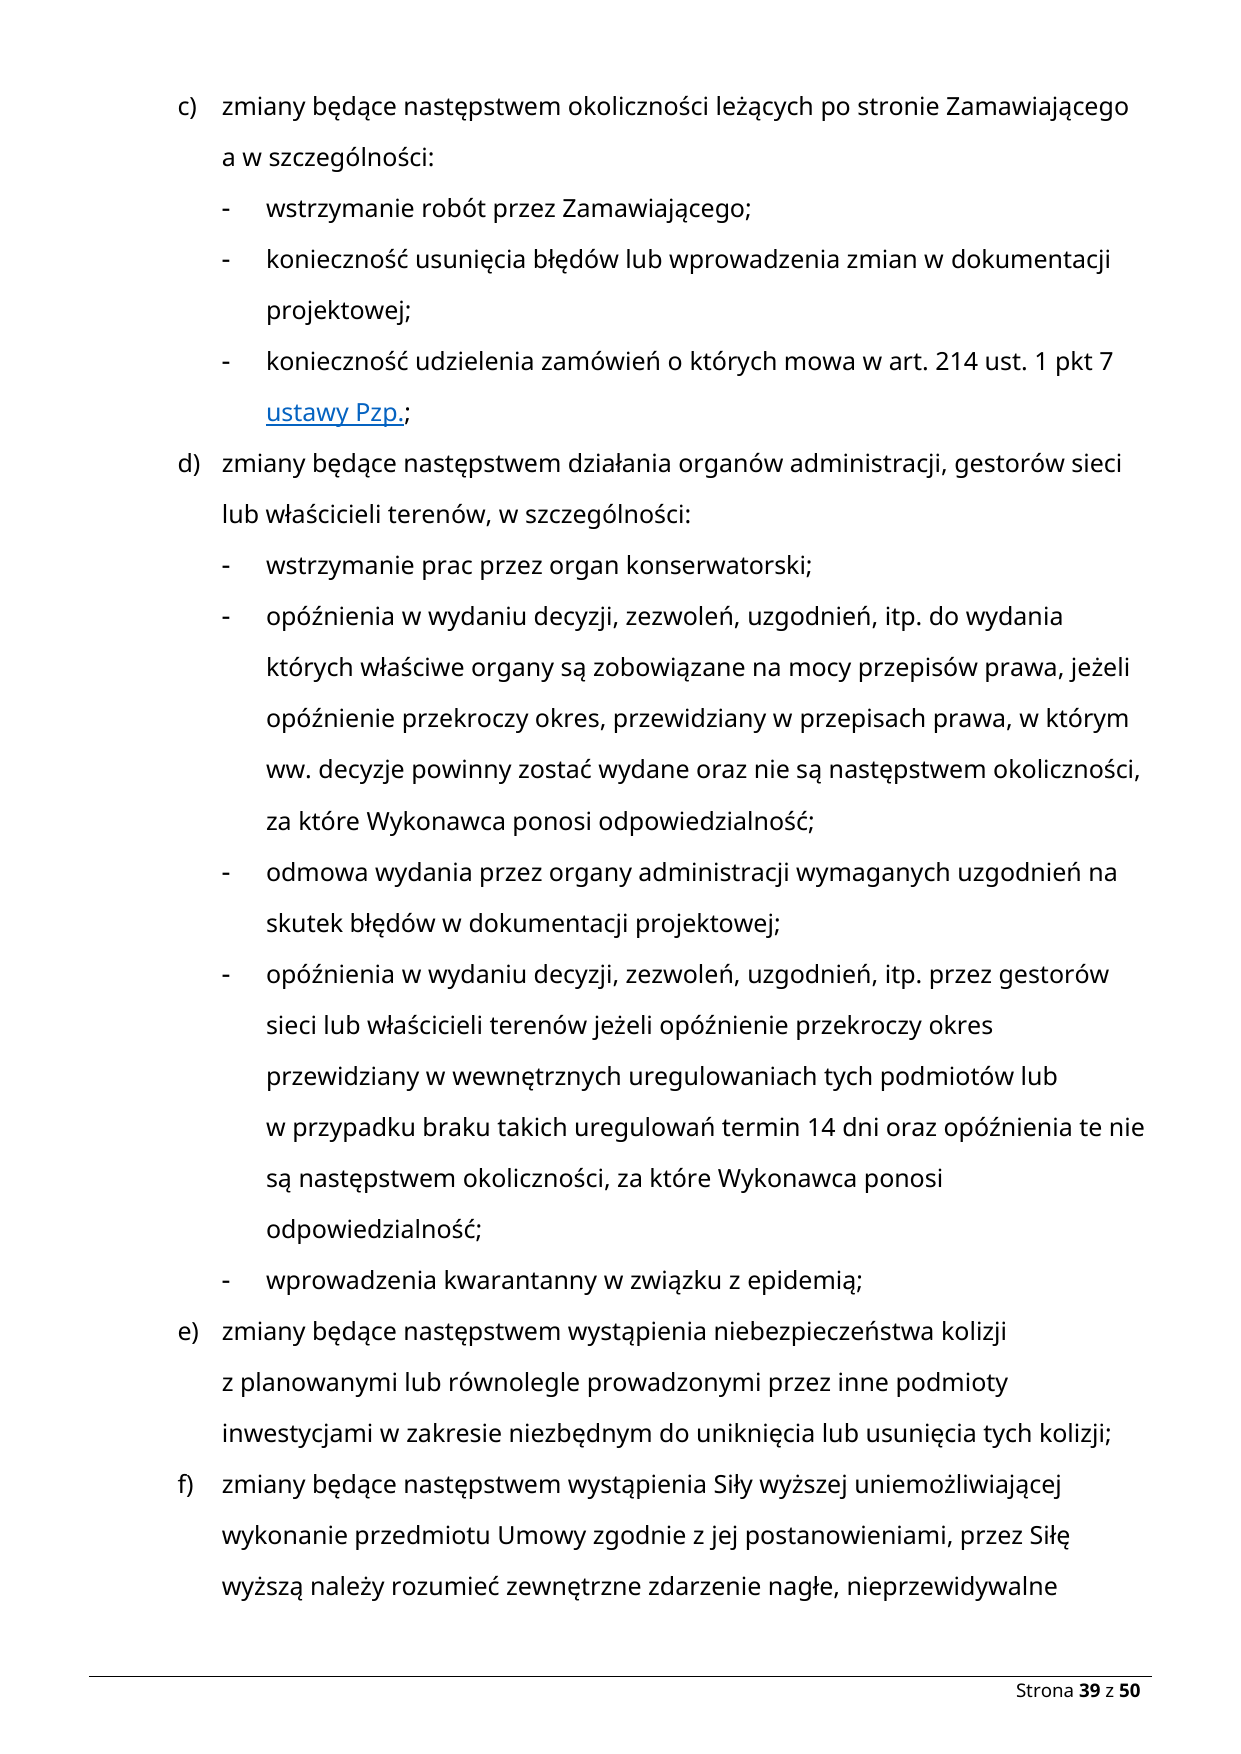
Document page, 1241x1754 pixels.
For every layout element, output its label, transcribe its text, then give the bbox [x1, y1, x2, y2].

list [177, 1467, 1152, 1603]
list odmowa wydania przez organy administracji wymaganych uzgodnień na skutek błędów w dokumentacji projektowej; [222, 854, 1152, 939]
list konieczność udzielenia zamówień o których mowa w art. 214 ust. 1 pkt 7 ustawy Pzp.; [222, 344, 1152, 429]
list zmiany będące następstwem wystąpienia niebezpieczeństwa kolizji z planowanymi lub równolegle prowadzonymi przez inne podmioty inwestycjami w zakresie niezbędnym do uniknięcia lub usunięcia tych kolizji; [177, 1314, 1152, 1450]
list konieczność usunięcia błędów lub wprowadzenia zmian w dokumentacji projektowej; [222, 242, 1152, 327]
list wprowadzenia kwarantanny w związku z epidemią; [222, 1263, 1152, 1297]
list wstrzymanie robót przez Zamawiającego; [222, 191, 1152, 225]
list wstrzymanie prac przez organ konserwatorski; [222, 548, 1152, 582]
list opóźnienia w wydaniu decyzji, zezwoleń, uzgodnień, itp. do wydania których właściwe organy są zobowiązane na mocy przepisów prawa, jeżeli opóźnienie przekroczy okres, przewidziany w przepisach prawa, w którym ww. decyzje powinny zostać wydane oraz nie są następstwem okoliczności, za które Wykonawca ponosi odpowiedzialność; [222, 599, 1152, 837]
list opóźnienia w wydaniu decyzji, zezwoleń, uzgodnień, itp. przez gestorów sieci lub właścicieli terenów jeżeli opóźnienie przekroczy okres przewidziany w wewnętrznych uregulowaniach tych podmiotów lub w przypadku braku takich uregulowań termin 14 dni oraz opóźnienia te nie są następstwem okoliczności, za które Wykonawca ponosi odpowiedzialność; [222, 956, 1152, 1246]
list zmiany będące następstwem działania organów administracji, gestorów sieci lub właścicieli terenów, w szczególności: [177, 446, 1152, 531]
list zmiany będące następstwem okoliczności leżących po stronie Zamawiającego a w szczególności: [177, 89, 1152, 174]
